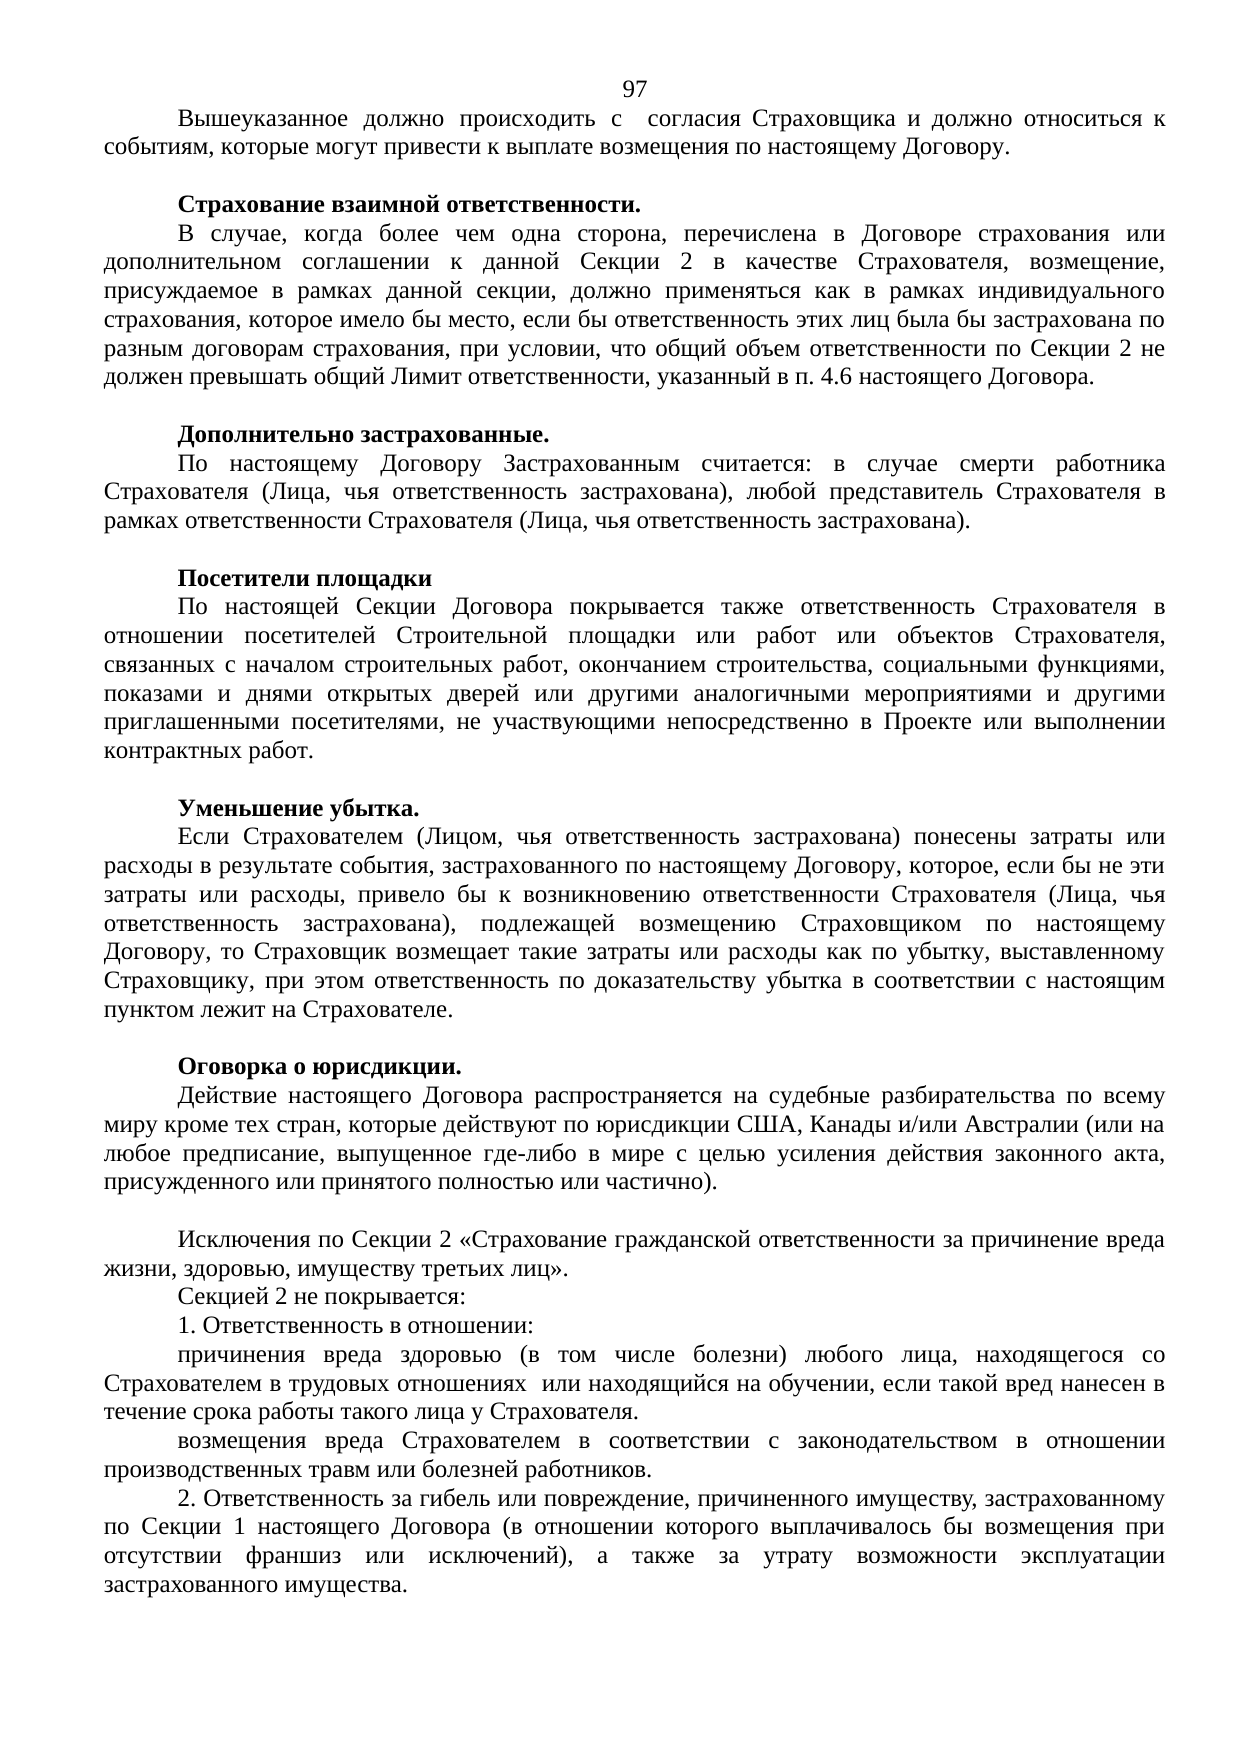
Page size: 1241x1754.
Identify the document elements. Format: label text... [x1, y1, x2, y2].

text 2. Ответственность за гибель или повреждение, причиненного имуществу, застрахованному по Секции 1 настоящего Договора (в отношении которого выплачивалось бы возмещения при отсутствии франшиз или исключений), а также за утрату возможности эксплуатации застрахованного имущества. [103, 1483, 1166, 1598]
text В случае, когда более чем одна сторона, перечислена в Договоре страхования или дополнительном соглашении к данной Секции 2 в качестве Страхователя, возмещение, присуждаемое в рамках данной секции, должно применяться как в рамках индивидуального страхования, которое имело бы место, если бы ответственность этих лиц была бы застрахована по разным договорам страхования, при условии, что общий объем ответственности по Секции 2 не должен превышать общий Лимит ответственности, указанный в п. 4.6 настоящего Договора. [103, 218, 1166, 390]
text По настоящему Договору Застрахованным считается: в случае смерти работника Страхователя (Лица, чья ответственность застрахована), любой представитель Страхователя в рамках ответственности Страхователя (Лица, чья ответственность застрахована). [103, 448, 1166, 534]
text возмещения вреда Страхователем в соответствии с законодательством в отношении производственных травм или болезней работников. [103, 1425, 1166, 1483]
text Оговорка о юрисдикции. [103, 1051, 1166, 1080]
text Секцией 2 не покрывается: [103, 1281, 1166, 1310]
text Дополнительно застрахованные. [103, 419, 1166, 448]
text Действие настоящего Договора распространяется на судебные разбирательства по всему миру кроме тех стран, которые действуют по юрисдикции США, Канады и/или Австралии (или на любое предписание, выпущенное где-либо в мире с целью усиления действия законного акта, присужденного или принятого полностью или частично). [103, 1080, 1166, 1195]
text Исключения по Секции 2 «Страхование гражданской ответственности за причинение вреда жизни, здоровью, имуществу третьих лиц». [103, 1224, 1166, 1281]
text Вышеуказанное должно происходить с согласия Страховщика и должно относиться к событиям, которые могут привести к выплате возмещения по настоящему Договору. [103, 103, 1166, 160]
text Если Страхователем (Лицом, чья ответственность застрахована) понесены затраты или расходы в результате события, застрахованного по настоящему Договору, которое, если бы не эти затраты или расходы, привело бы к возникновению ответственности Страхователя (Лица, чья ответственность застрахована), подлежащей возмещению Страховщиком по настоящему Договору, то Страховщик возмещает такие затраты или расходы как по убытку, выставленному Страховщику, при этом ответственность по доказательству убытка в соответствии с настоящим пунктом лежит на Страхователе. [103, 821, 1166, 1023]
text Посетители площадки [103, 563, 1166, 591]
text 1. Ответственность в отношении: [103, 1310, 1166, 1339]
text причинения вреда здоровью (в том числе болезни) любого лица, находящегося со Страхователем в трудовых отношениях или находящийся на обучении, если такой вред нанесен в течение срока работы такого лица у Страхователя. [103, 1339, 1166, 1425]
text По настоящей Секции Договора покрывается также ответственность Страхователя в отношении посетителей Строительной площадки или работ или объектов Страхователя, связанных с началом строительных работ, окончанием строительства, социальными функциями, показами и днями открытых дверей или другими аналогичными мероприятиями и другими приглашенными посетителями, не участвующими непосредственно в Проекте или выполнении контрактных работ. [103, 591, 1166, 764]
text Страхование взаимной ответственности. [103, 189, 1166, 218]
text Уменьшение убытка. [103, 793, 1166, 821]
